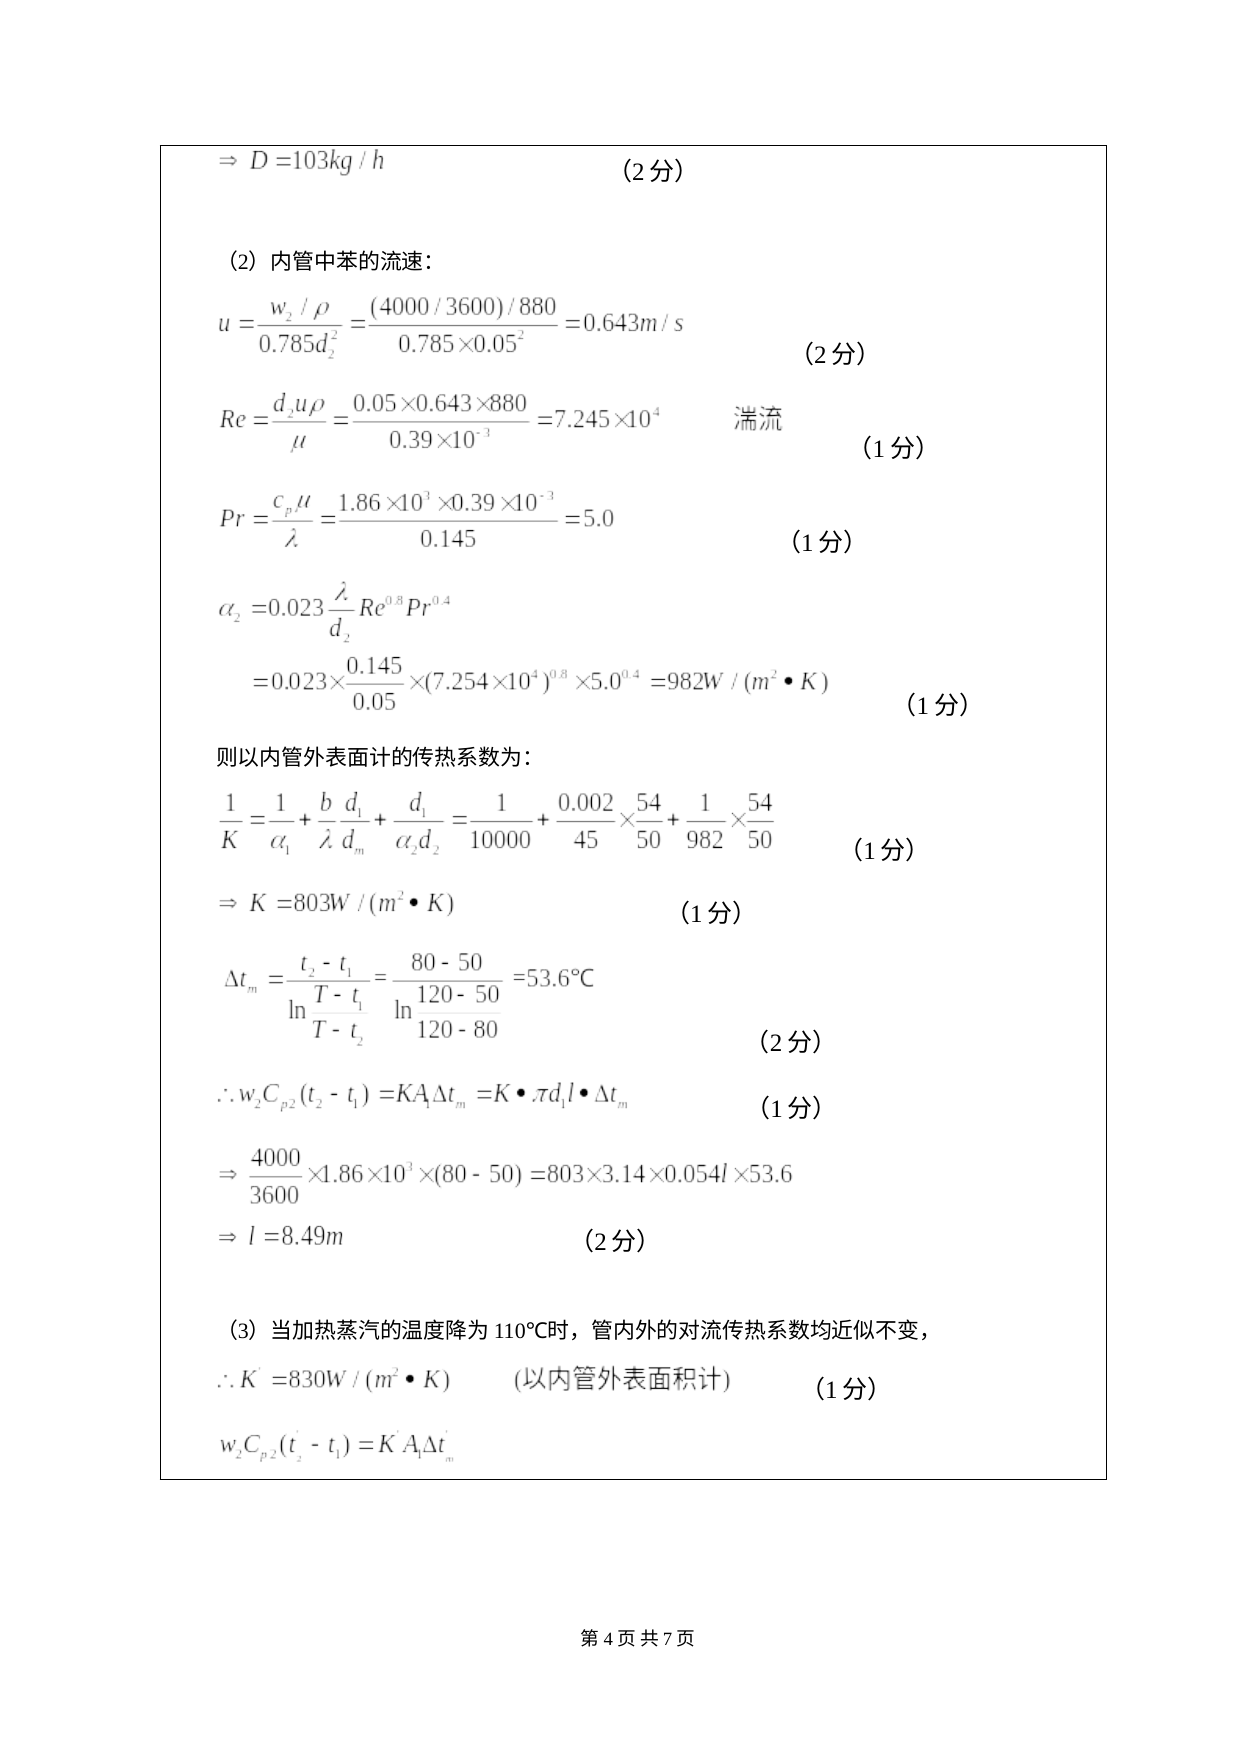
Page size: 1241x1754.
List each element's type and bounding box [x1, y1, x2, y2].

table_cell [161, 146, 1106, 1479]
